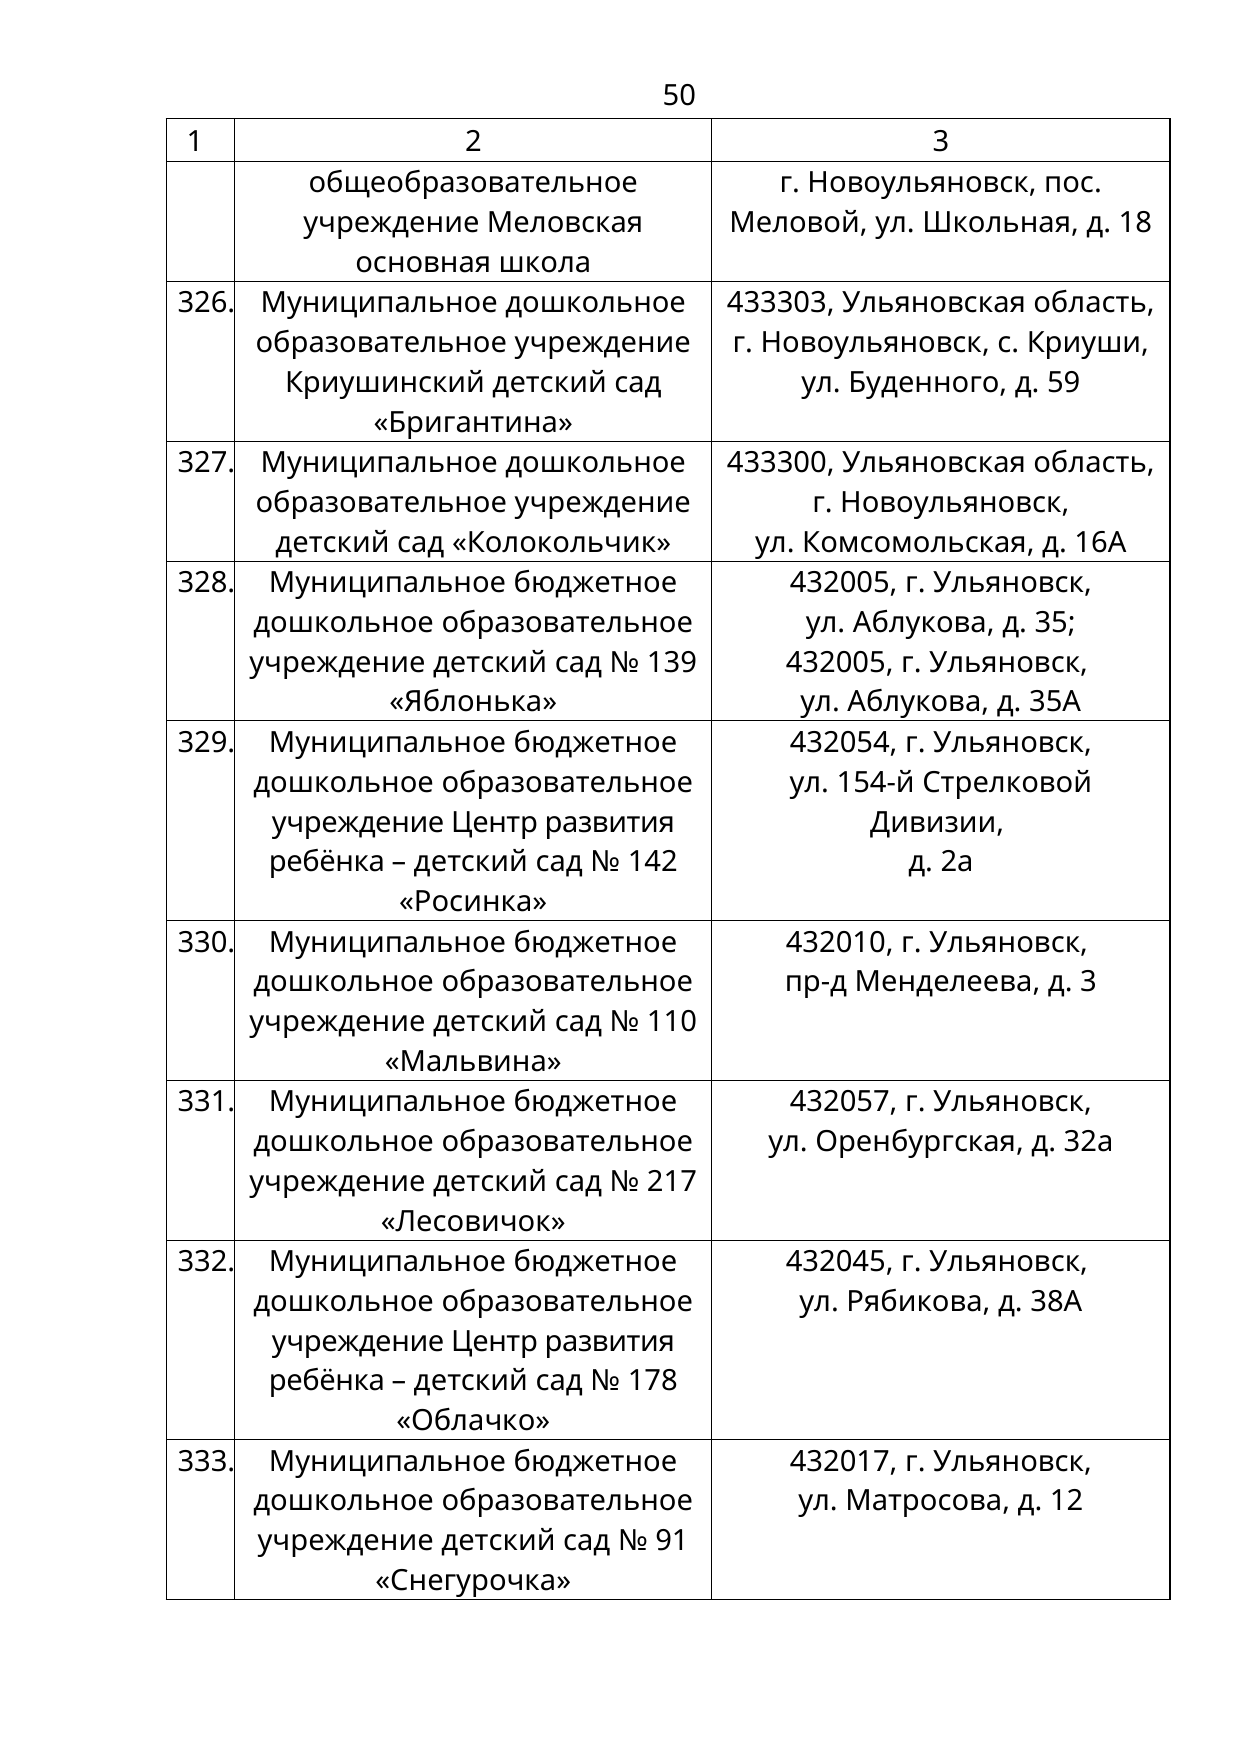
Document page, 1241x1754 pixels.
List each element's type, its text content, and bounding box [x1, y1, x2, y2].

table_cell Муниципальное бюджетное дошкольное образовательное учреждение Центр развития ребёнка – детский сад № 142 «Росинка» [235, 721, 711, 920]
table_cell Муниципальное бюджетное дошкольное образовательное учреждение детский сад № 110 «Мальвина» [235, 921, 711, 1080]
table_cell Муниципальное бюджетное дошкольное образовательное учреждение детский сад № 139 «Яблонька» [235, 562, 711, 720]
table_cell 433303, Ульяновская область, г. Новоульяновск, с. Криуши, ул. Буденного, д. 59 [712, 282, 1169, 441]
table_cell Муниципальное бюджетное дошкольное образовательное учреждение детский сад № 217 «Лесовичок» [235, 1081, 711, 1239]
table_cell [167, 162, 234, 281]
table_cell [167, 921, 234, 1080]
table_cell 432010, г. Ульяновск, пр-д Менделеева, д. 3 [712, 921, 1169, 1080]
table_cell [167, 1440, 234, 1599]
table_cell 433300, Ульяновская область, г. Новоульяновск, ул. Комсомольская, д. 16А [712, 442, 1169, 561]
table_cell 432054, г. Ульяновск, ул. 154-й Стрелковой Дивизии, д. 2а [712, 721, 1169, 920]
table_cell Муниципальное бюджетное дошкольное образовательное учреждение Центр развития ребёнка – детский сад № 178 «Облачко» [235, 1241, 711, 1439]
table_cell 432057, г. Ульяновск, ул. Оренбургская, д. 32а [712, 1081, 1169, 1239]
table_cell [167, 1241, 234, 1439]
table_header 1 [167, 119, 234, 161]
table_cell Муниципальное дошкольное образовательное учреждение Криушинский детский сад «Бригантина» [235, 282, 711, 441]
table_header 3 [712, 119, 1169, 161]
table_cell 432045, г. Ульяновск, ул. Рябикова, д. 38А [712, 1241, 1169, 1439]
table_cell [167, 282, 234, 441]
table_cell [167, 1081, 234, 1239]
table_cell [167, 562, 234, 720]
table_cell 432005, г. Ульяновск, ул. Аблукова, д. 35; 432005, г. Ульяновск, ул. Аблукова, д. 35А [712, 562, 1169, 720]
table_cell Муниципальное дошкольное образовательное учреждение детский сад «Колокольчик» [235, 442, 711, 561]
table_cell Муниципальное бюджетное дошкольное образовательное учреждение детский сад № 91 «Снегурочка» [235, 1440, 711, 1599]
table_cell 432017, г. Ульяновск, ул. Матросова, д. 12 [712, 1440, 1169, 1599]
table_cell [167, 442, 234, 561]
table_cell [235, 162, 711, 281]
table_cell [167, 721, 234, 920]
table_header 2 [235, 119, 711, 161]
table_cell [712, 162, 1169, 281]
